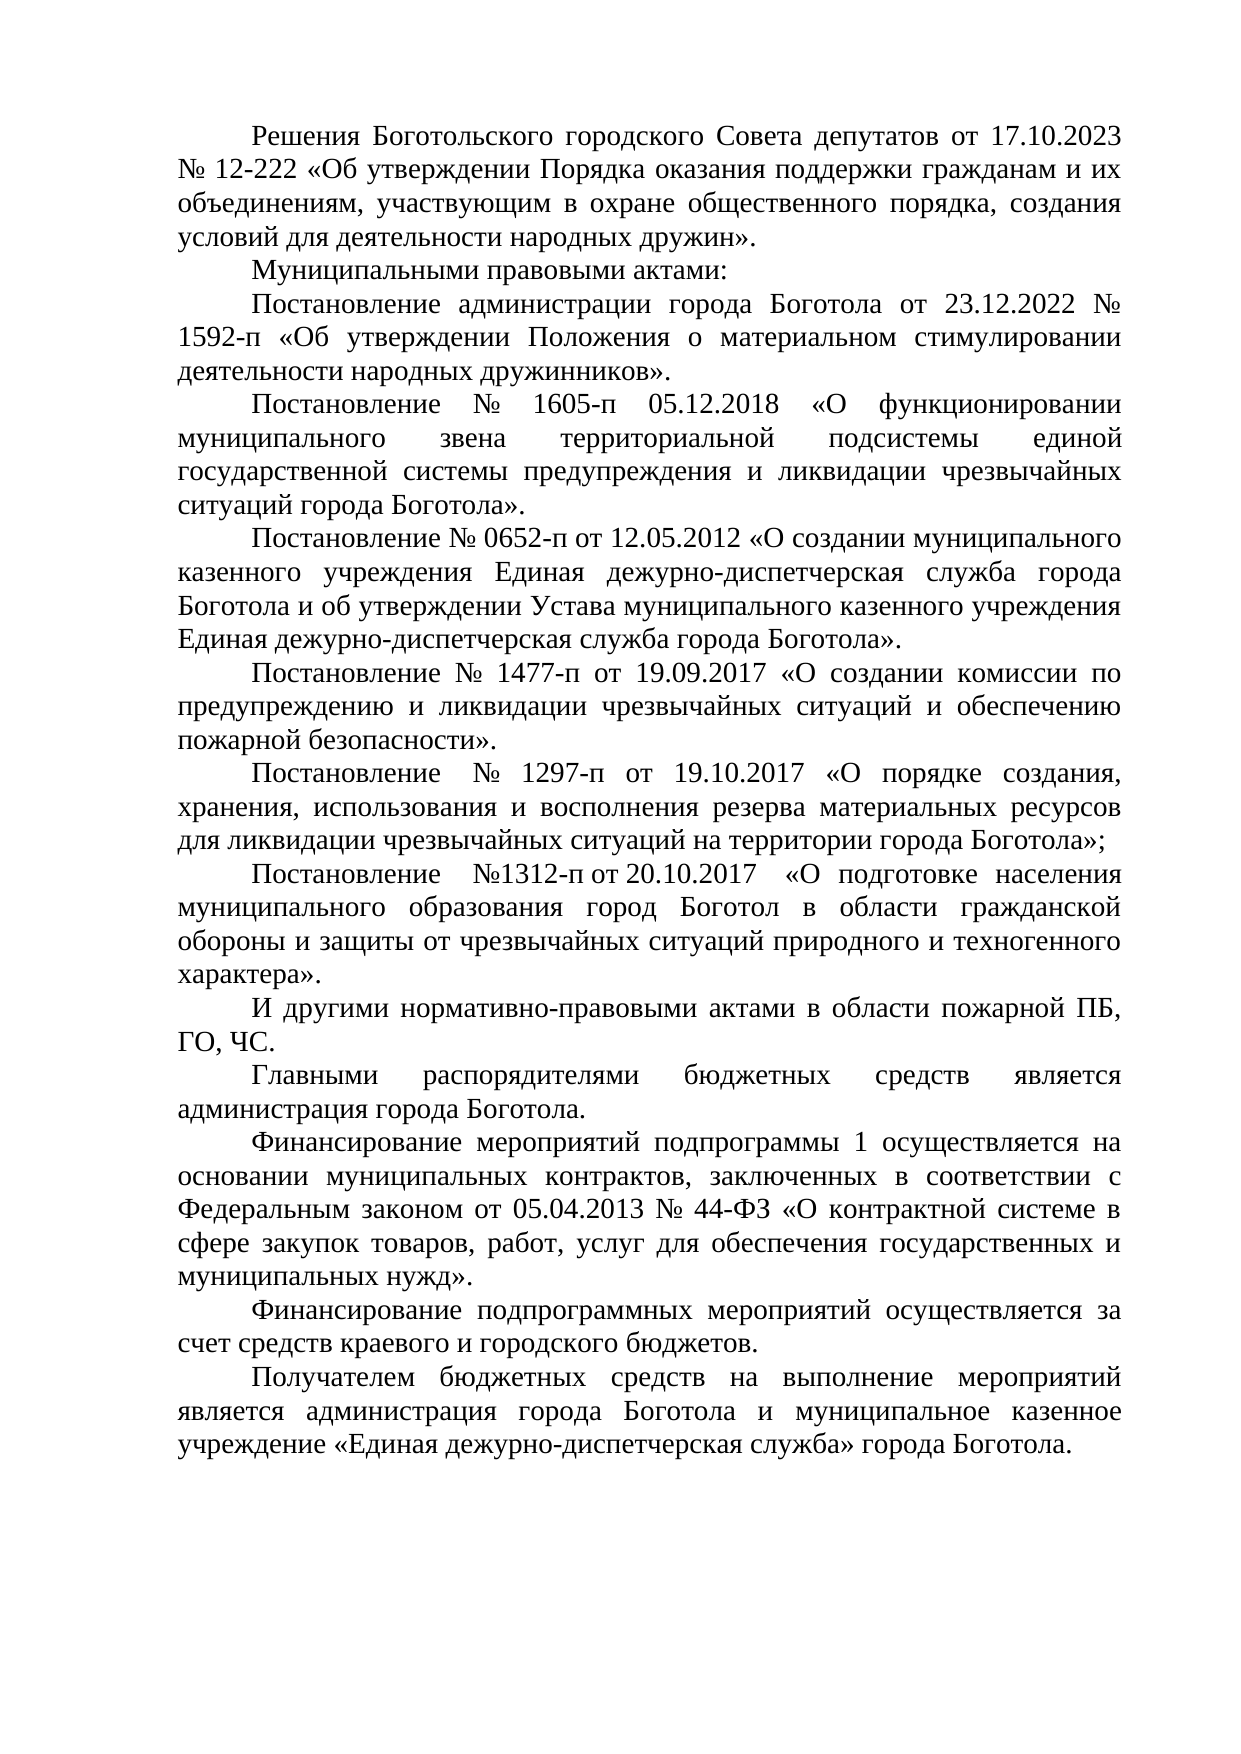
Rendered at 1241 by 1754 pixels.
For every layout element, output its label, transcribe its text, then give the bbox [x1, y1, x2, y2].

text Решения Боготольского городского Совета депутатов от 17.10.2023 № 12-222 «Об утверждении Порядка оказания поддержки гражданам и их объединениям, участвующим в охране общественного порядка, создания условий для деятельности народных дружин». [177, 118, 1122, 252]
text И другими нормативно-правовыми актами в области пожарной ПБ, ГО, ЧС. [177, 990, 1122, 1057]
text Финансирование мероприятий подпрограммы 1 осуществляется на основании муниципальных контрактов, заключенных в соответствии с Федеральным законом от 05.04.2013 № 44-ФЗ «О контрактной системе в сфере закупок товаров, работ, услуг для обеспечения государственных и муниципальных нужд». [177, 1124, 1122, 1292]
text Постановление № 1605-п 05.12.2018 «О функционировании муниципального звена территориальной подсистемы единой государственной системы предупреждения и ликвидации чрезвычайных ситуаций города Боготола». [177, 386, 1122, 521]
text Постановление № 1477-п от 19.09.2017 «О создании комиссии по предупреждению и ликвидации чрезвычайных ситуаций и обеспечению пожарной безопасности». [177, 655, 1122, 755]
text Главными распорядителями бюджетных средств является администрация города Боготола. [177, 1057, 1122, 1124]
text Финансирование подпрограммных мероприятий осуществляется за счет средств краевого и городского бюджетов. [177, 1292, 1122, 1359]
text Постановление № 1297-п от 19.10.2017 «О порядке создания, хранения, использования и восполнения резерва материальных ресурсов для ликвидации чрезвычайных ситуаций на территории города Боготола»; [177, 755, 1122, 856]
text Постановление администрации города Боготола от 23.12.2022 № 1592-п «Об утверждении Положения о материальном стимулировании деятельности народных дружинников». [177, 286, 1122, 386]
text Постановление №1312-п от 20.10.2017 «О подготовке населения муниципального образования город Боготол в области гражданской обороны и защиты от чрезвычайных ситуаций природного и техногенного характера». [177, 856, 1122, 990]
text Муниципальными правовыми актами: [177, 252, 1122, 286]
text Получателем бюджетных средств на выполнение мероприятий является администрация города Боготола и муниципальное казенное учреждение «Единая дежурно-диспетчерская служба» города Боготола. [177, 1359, 1122, 1460]
text Постановление № 0652-п от 12.05.2012 «О создании муниципального казенного учреждения Единая дежурно-диспетчерская служба города Боготола и об утверждении Устава муниципального казенного учреждения Единая дежурно-диспетчерская служба города Боготола». [177, 521, 1122, 655]
